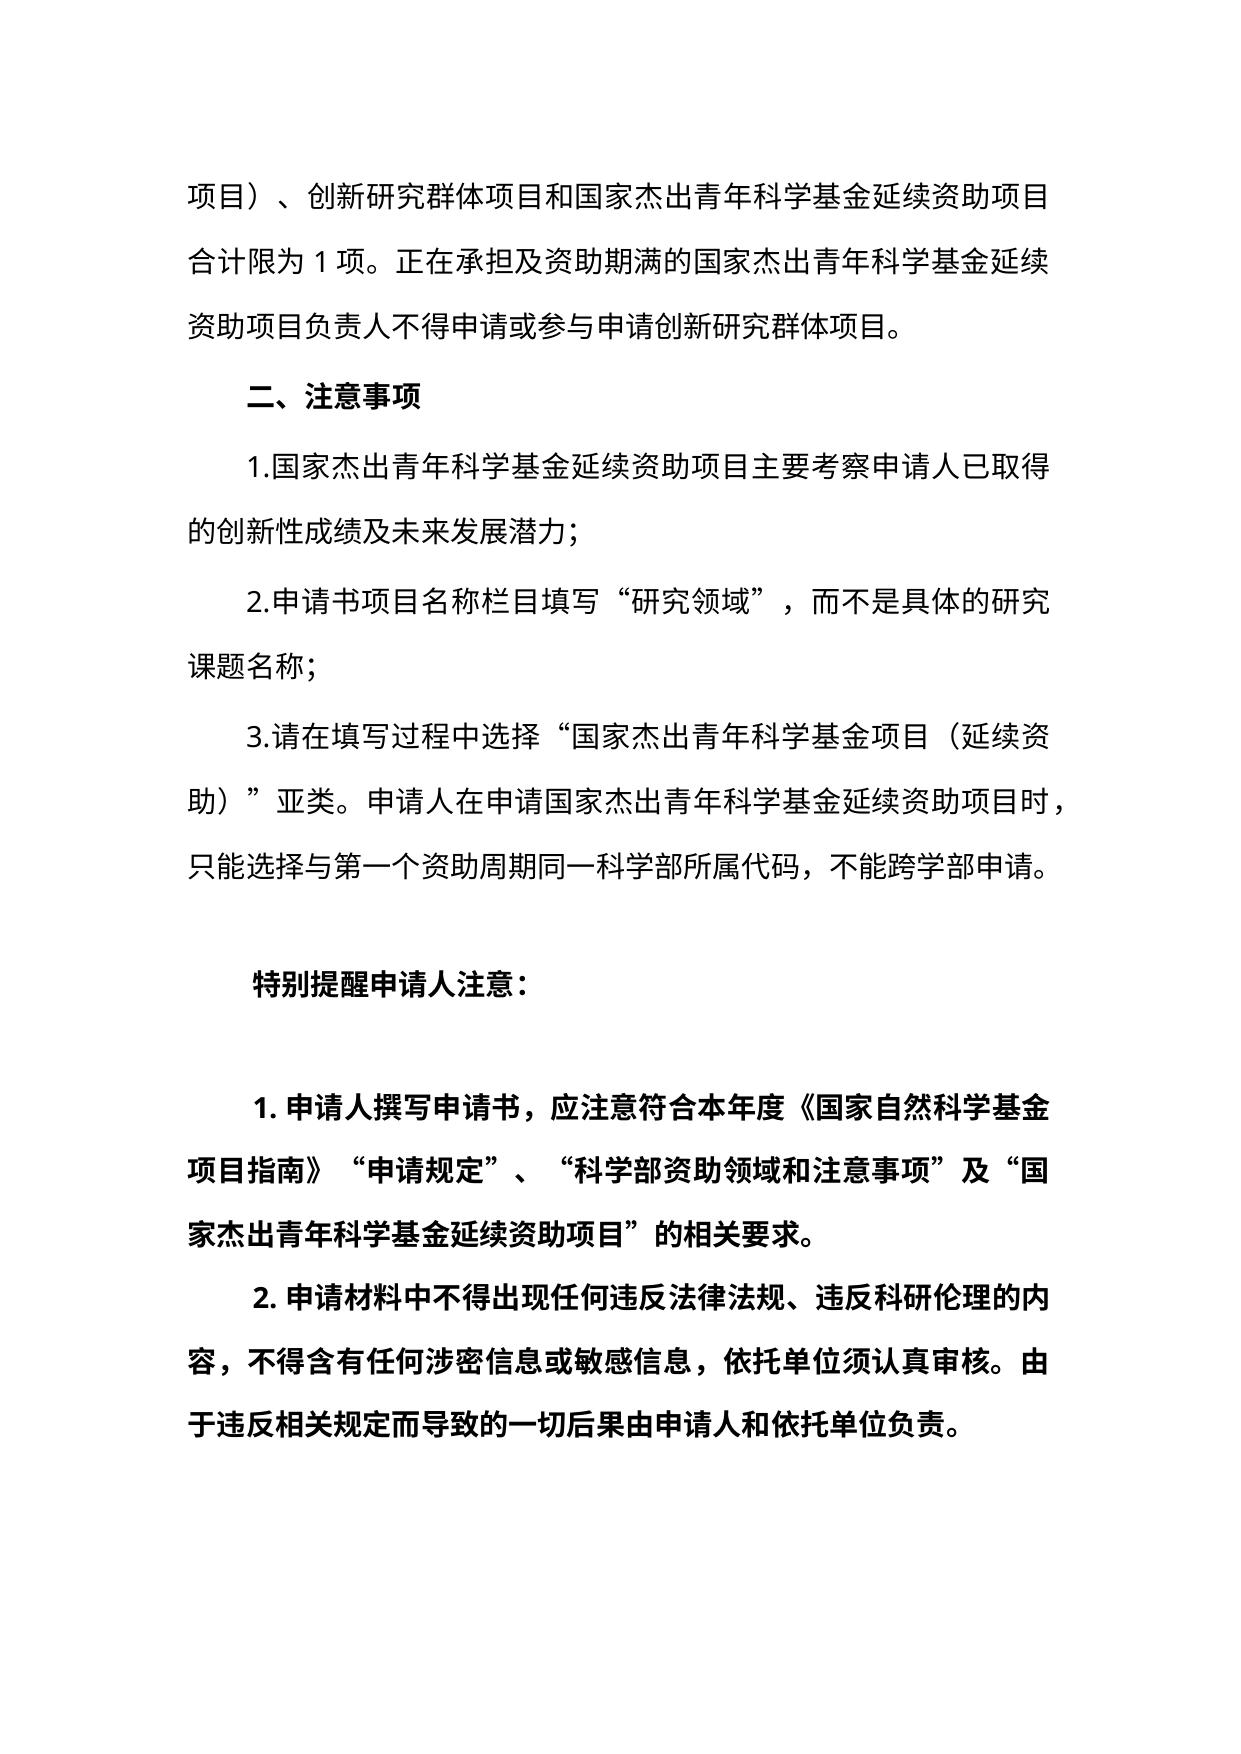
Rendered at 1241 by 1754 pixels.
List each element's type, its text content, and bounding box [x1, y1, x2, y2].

text 特别提醒申请人注意： [187, 961, 1053, 1004]
text 1.国家杰出青年科学基金延续资助项目主要考察申请人已取得的创新性成绩及未来发展潜力； [187, 432, 1053, 562]
text 3.请在填写过程中选择“国家杰出青年科学基金项目（延续资助）”亚类。申请人在申请国家杰出青年科学基金延续资助项目时，只能选择与第一个资助周期同一科学部所属代码，不能跨学部申请。 [187, 702, 1053, 897]
text 二、注意事项 [187, 362, 1053, 427]
text 2. 申请材料中不得出现任何违反法律法规、违反科研伦理的内容，不得含有任何涉密信息或敏感信息，依托单位须认真审核。由于违反相关规定而导致的一切后果由申请人和依托单位负责。 [187, 1275, 1053, 1444]
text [187, 162, 1053, 357]
text 2.申请书项目名称栏目填写“研究领域”，而不是具体的研究课题名称； [187, 567, 1053, 697]
text 1. 申请人撰写申请书，应注意符合本年度《国家自然科学基金项目指南》“申请规定”、“科学部资助领域和注意事项”及“国家杰出青年科学基金延续资助项目”的相关要求。 [187, 1084, 1053, 1254]
